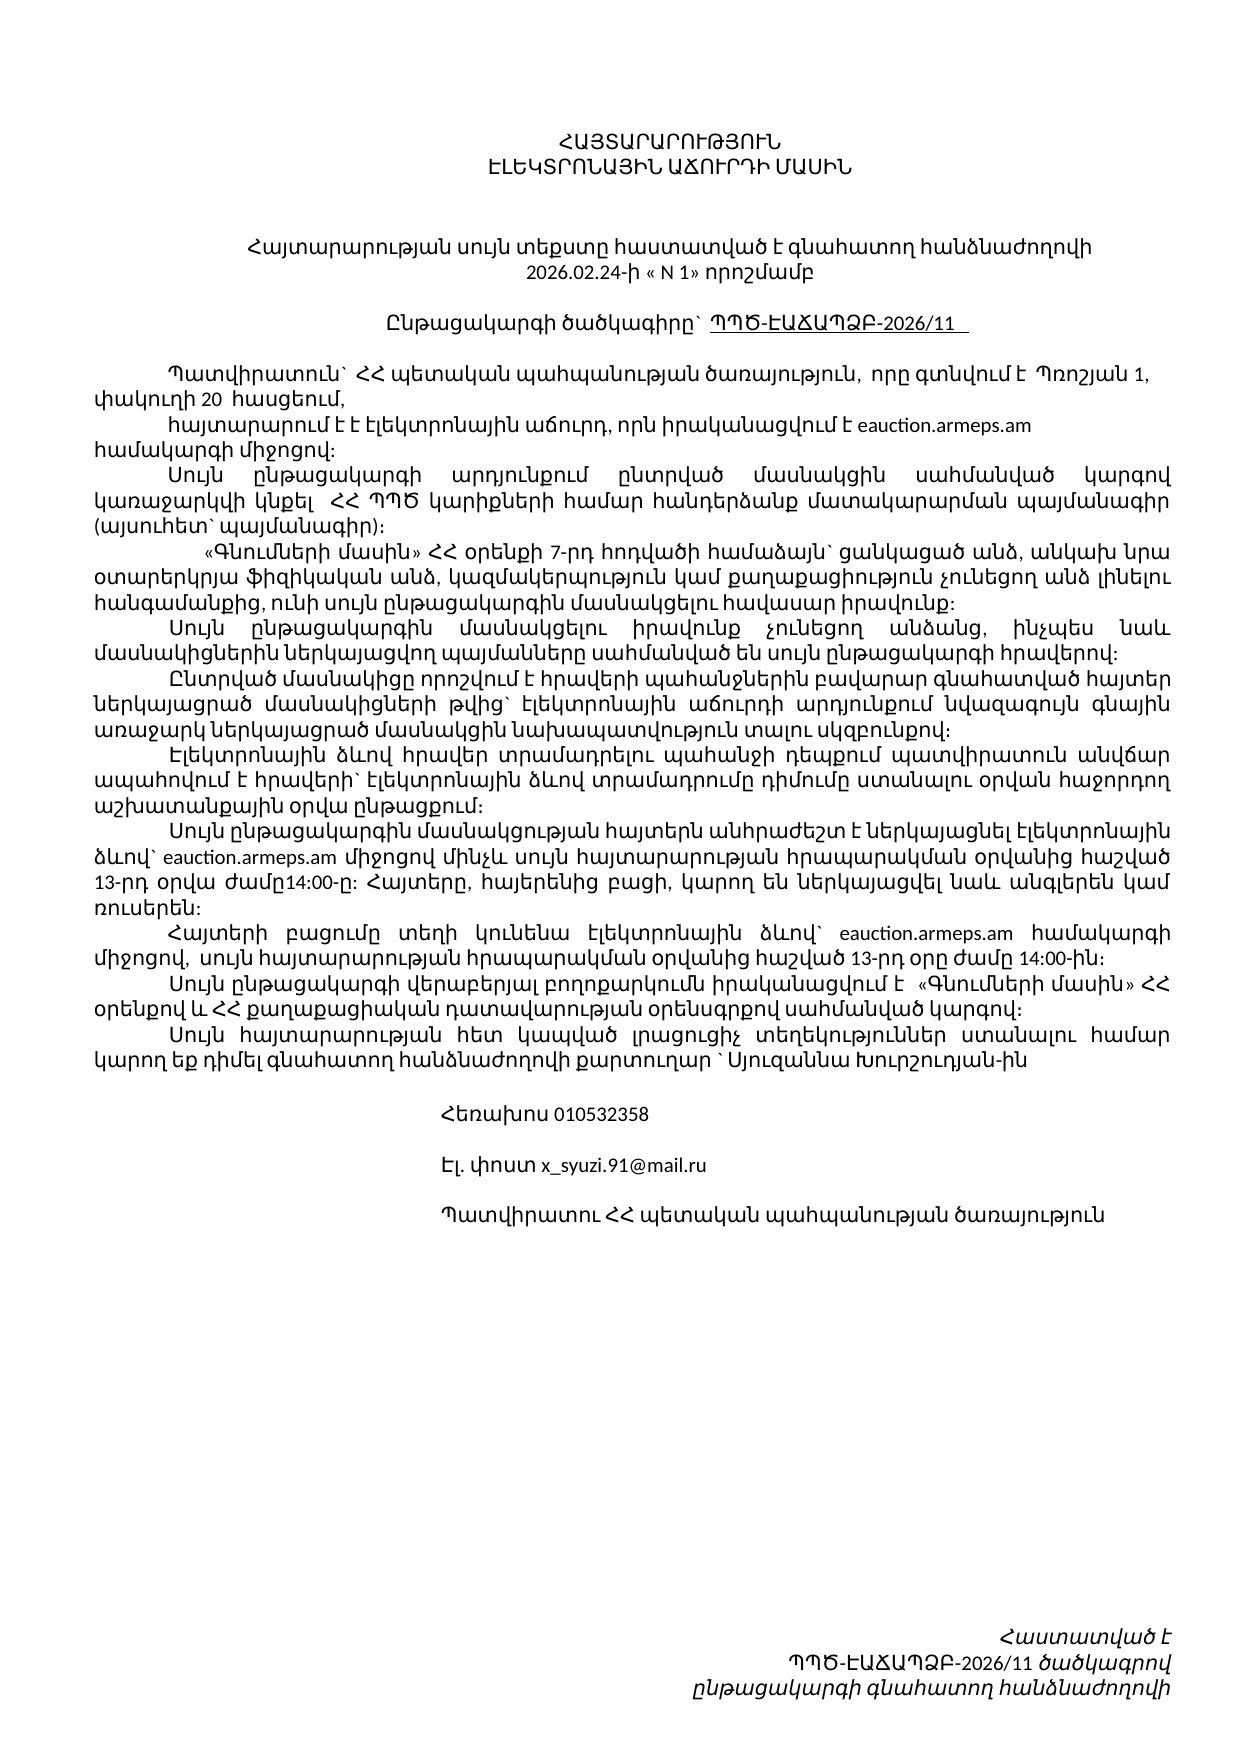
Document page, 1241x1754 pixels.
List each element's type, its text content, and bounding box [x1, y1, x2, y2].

text հայտարարում է է էլեկտրոնային աճուրդ, որն իրականացվում է eauction.armeps.am համակարգի միջոցով: [94, 412, 1171, 463]
text Ընտրված մասնակիցը որոշվում է հրավերի պահանջներին բավարար գնահատված հայտեր ներկայացրած մասնակիցների թվից` էլեկտրոնային աճուրդի արդյունքում նվազագույն գնային առաջարկ ներկայացրած մասնակցին նախապատվություն տալու սկզբունքով։ [94, 666, 1171, 742]
text Հայտերի բացումը տեղի կունենա էլեկտրոնային ձևով` eauction.armeps.am համակարգի միջոցով, սույն հայտարարության հրապարակման օրվանից հաշված 13-րդ օրը ժամը 14:00-ին։ [94, 920, 1171, 971]
text ընթացակարգի գնահատող հանձնաժողովի [94, 1675, 1171, 1701]
text «Գնումների մասին» ՀՀ օրենքի 7-րդ հոդվածի համաձայն` ցանկացած անձ, անկախ նրա օտարերկրյա ֆիզիկական անձ, կազմակերպություն կամ քաղաքացիություն չունեցող անձ լինելու հանգամանքից, ունի սույն ընթացակարգին մասնակցելու հավասար իրավունք: [94, 539, 1171, 615]
text Էլ. փոստ x_syuzi.91@mail.ru [94, 1152, 1171, 1177]
text Սույն ընթացակարգին մասնակցության հայտերն անհրաժեշտ է ներկայացնել էլեկտրոնային ձևով` eauction.armeps.am միջոցով մինչև սույն հայտարարության հրապարակման օրվանից հաշված 13-րդ օրվա ժամը14:00-ը: Հայտերը, հայերենից բացի, կարող են ներկայացվել նաև անգլերեն կամ ռուսերեն: [94, 818, 1171, 920]
text Հեռախոս 010532358 [94, 1101, 1171, 1126]
text ՀԱՅՏԱՐԱՐՈՒԹՅՈՒՆ [94, 129, 1171, 154]
text Ընթացակարգի ծածկագիրը` ՊՊԾ-ԷԱՃԱՊՁԲ-2026/11 [94, 310, 1171, 336]
text Էլեկտրոնային ձևով հրավեր տրամադրելու պահանջի դեպքում պատվիրատուն անվճար ապահովում է հրավերի` էլեկտրոնային ձևով տրամադրումը դիմումը ստանալու օրվան հաջորդող աշխատանքային օրվա ընթացքում։ [94, 742, 1171, 818]
text Սույն ընթացակարգի արդյունքում ընտրված մասնակցին սահմանված կարգով կառաջարկվի կնքել ՀՀ ՊՊԾ կարիքների համար հանդերձանք մատակարարման պայմանագիր (այսուհետ` պայմանագիր)։ [94, 463, 1171, 539]
text Հայտարարության սույն տեքստը հաստատված է գնահատող հանձնաժողովի [94, 234, 1171, 259]
text Պատվիրատուն` ՀՀ պետական պահպանության ծառայություն, որը գտնվում է Պռոշյան 1, փակուղի 20 հասցեում, [94, 361, 1171, 412]
text Հաստատված է [94, 1624, 1171, 1650]
text Պատվիրատու ՀՀ պետական պահպանության ծառայություն [94, 1203, 1171, 1228]
text 2026.02.24 -ի « N 1» որոշմամբ [94, 259, 1171, 285]
text ՊՊԾ-ԷԱՃԱՊՁԲ-2026/11 ծածկագրով [94, 1650, 1171, 1675]
text Սույն ընթացակարգին մասնակցելու իրավունք չունեցող անձանց, ինչպես նաև մասնակիցներին ներկայացվող պայմանները սահմանված են սույն ընթացակարգի հրավերով: [94, 615, 1171, 666]
text Սույն ընթացակարգի վերաբերյալ բողոքարկումն իրականացվում է «Գնումների մասին» ՀՀ օրենքով և ՀՀ քաղաքացիական դատավարության օրենսգրքով սահմանված կարգով։ [94, 971, 1171, 1022]
text Սույն հայտարարության հետ կապված լրացուցիչ տեղեկություններ ստանալու համար կարող եք դիմել գնահատող հանձնաժողովի քարտուղար ` Սյուզաննա Խուրշուդյան-ին [94, 1022, 1171, 1073]
text ԷԼԵԿՏՐՈՆԱՅԻՆ ԱՃՈՒՐԴԻ ՄԱՍԻՆ [94, 154, 1171, 180]
